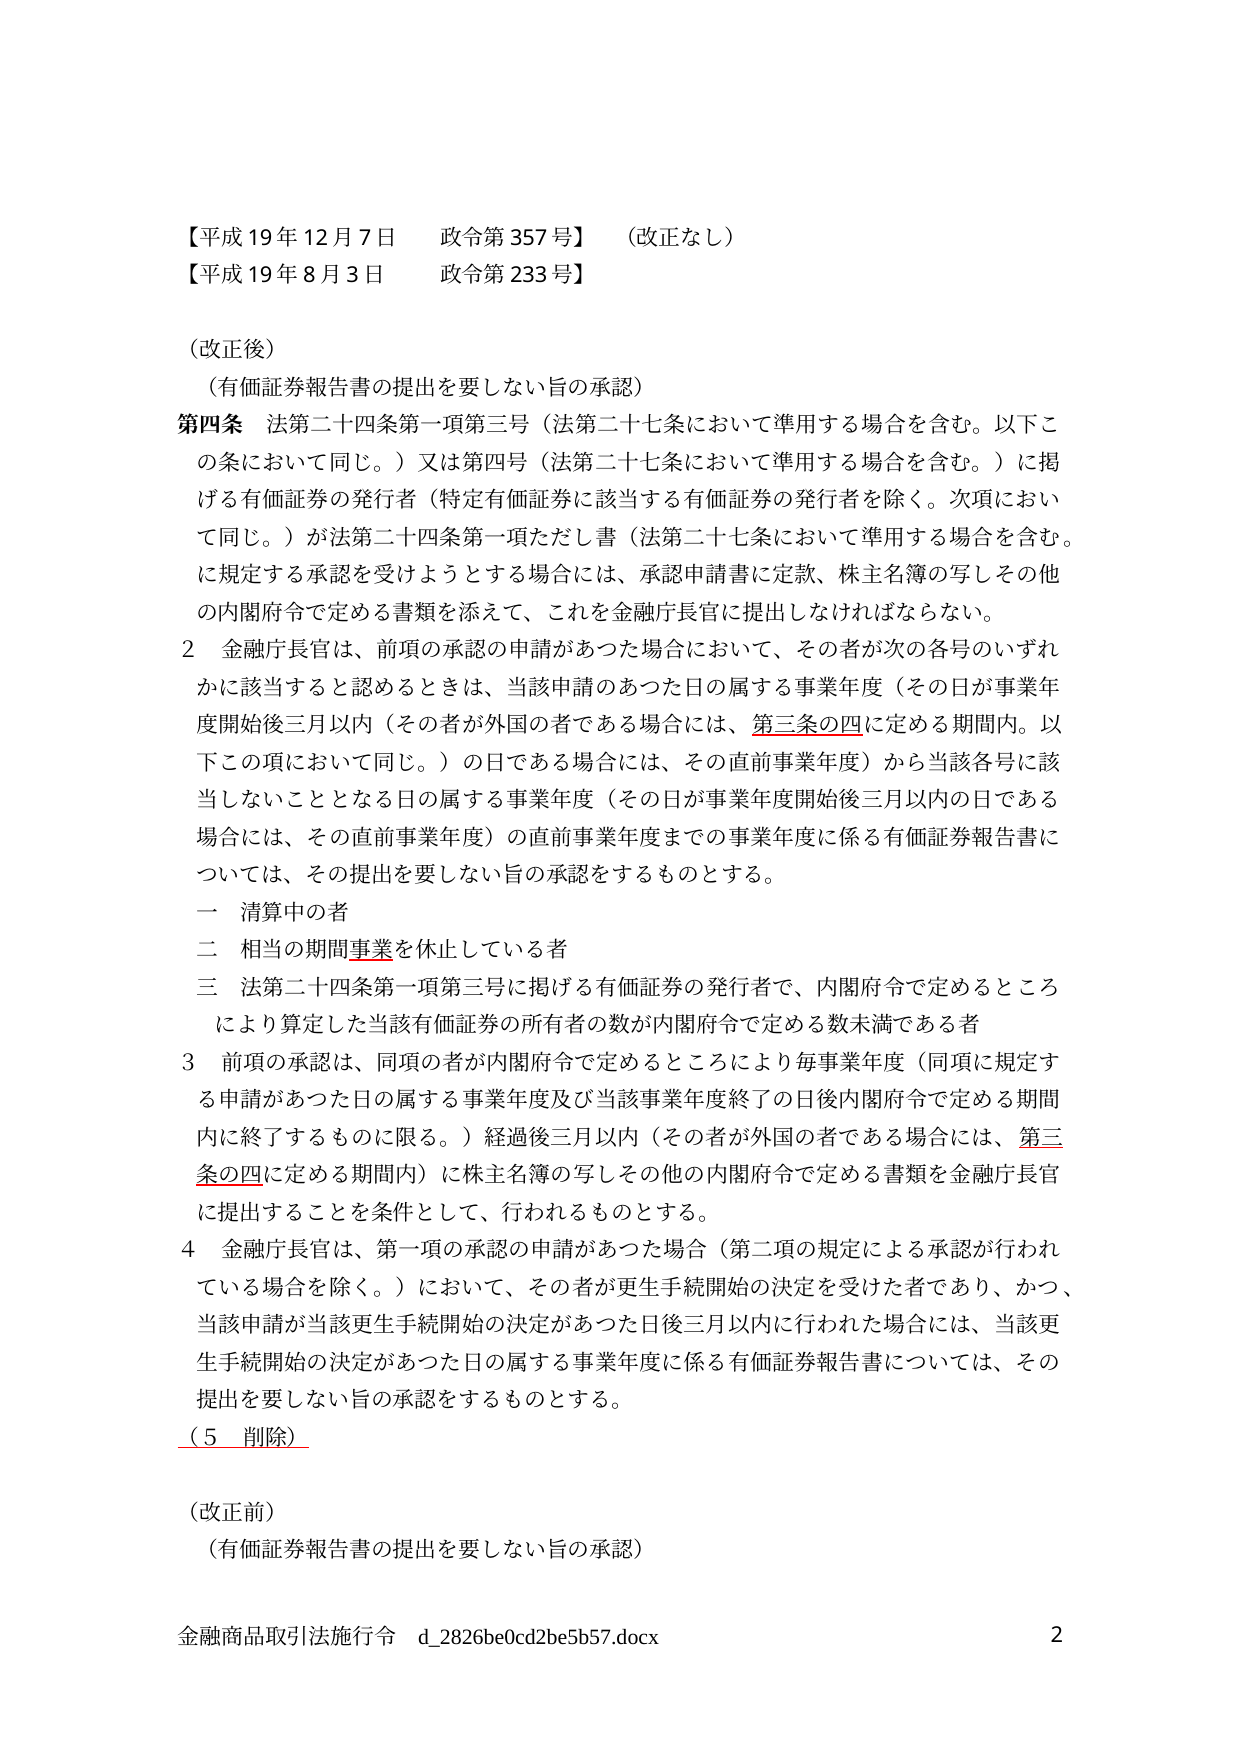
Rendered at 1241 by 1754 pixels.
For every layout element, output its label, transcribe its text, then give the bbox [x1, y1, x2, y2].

text ２ 金融庁長官は、前項の承認の申請があつた場合において、その者が次の各号のいずれかに該当すると認めるときは、当該申請のあつた日の属する事業年度（その日が事業年度開始後三月以内（その者が外国の者である場合には、第三条の四に定める期間内。以下この項において同じ。）の日である場合には、その直前事業年度）から当該各号に該当しないこととなる日の属する事業年度（その日が事業年度開始後三月以内の日である場合には、その直前事業年度）の直前事業年度までの事業年度に係る有価証券報告書については、その提出を要しない旨の承認をするものとする。 [177, 629, 1063, 892]
text 【平成19年8月3日 政令第233号】 [177, 254, 1063, 292]
text 一 清算中の者 [196, 892, 1063, 929]
text 三 法第二十四条第一項第三号に掲げる有価証券の発行者で、内閣府令で定めるところにより算定した当該有価証券の所有者の数が内閣府令で定める数未満である者 [196, 967, 1063, 1042]
text （改正前） [177, 1492, 1063, 1529]
text （５ 削除） [177, 1417, 1063, 1454]
text ４ 金融庁長官は、第一項の承認の申請があつた場合（第二項の規定による承認が行われている場合を除く。）において、その者が更生手続開始の決定を受けた者であり、かつ、当該申請が当該更生手続開始の決定があつた日後三月以内に行われた場合には、当該更生手続開始の決定があつた日の属する事業年度に係る有価証券報告書については、その提出を要しない旨の承認をするものとする。 [177, 1229, 1063, 1417]
text 【平成19年12月7日 政令第357号】 （改正なし） [177, 217, 1063, 254]
text （改正後） [177, 329, 1063, 367]
text （有価証券報告書の提出を要しない旨の承認） [196, 1529, 1063, 1567]
text 二 相当の期間事業を休止している者 [196, 929, 1063, 967]
text ３ 前項の承認は、同項の者が内閣府令で定めるところにより毎事業年度（同項に規定する申請があつた日の属する事業年度及び当該事業年度終了の日後内閣府令で定める期間内に終了するものに限る。）経過後三月以内（その者が外国の者である場合には、第三条の四に定める期間内）に株主名簿の写しその他の内閣府令で定める書類を金融庁長官に提出することを条件として、行われるものとする。 [177, 1042, 1063, 1229]
text 第四条 法第二十四条第一項第三号（法第二十七条において準用する場合を含む。以下この条において同じ。）又は第四号（法第二十七条において準用する場合を含む。）に掲げる有価証券の発行者（特定有価証券に該当する有価証券の発行者を除く。次項において同じ。）が法第二十四条第一項ただし書（法第二十七条において準用する場合を含む。に規定する承認を受けようとする場合には、承認申請書に定款、株主名簿の写しその他の内閣府令で定める書類を添えて、これを金融庁長官に提出しなければならない。 [177, 404, 1063, 629]
text （有価証券報告書の提出を要しない旨の承認） [196, 367, 1063, 404]
